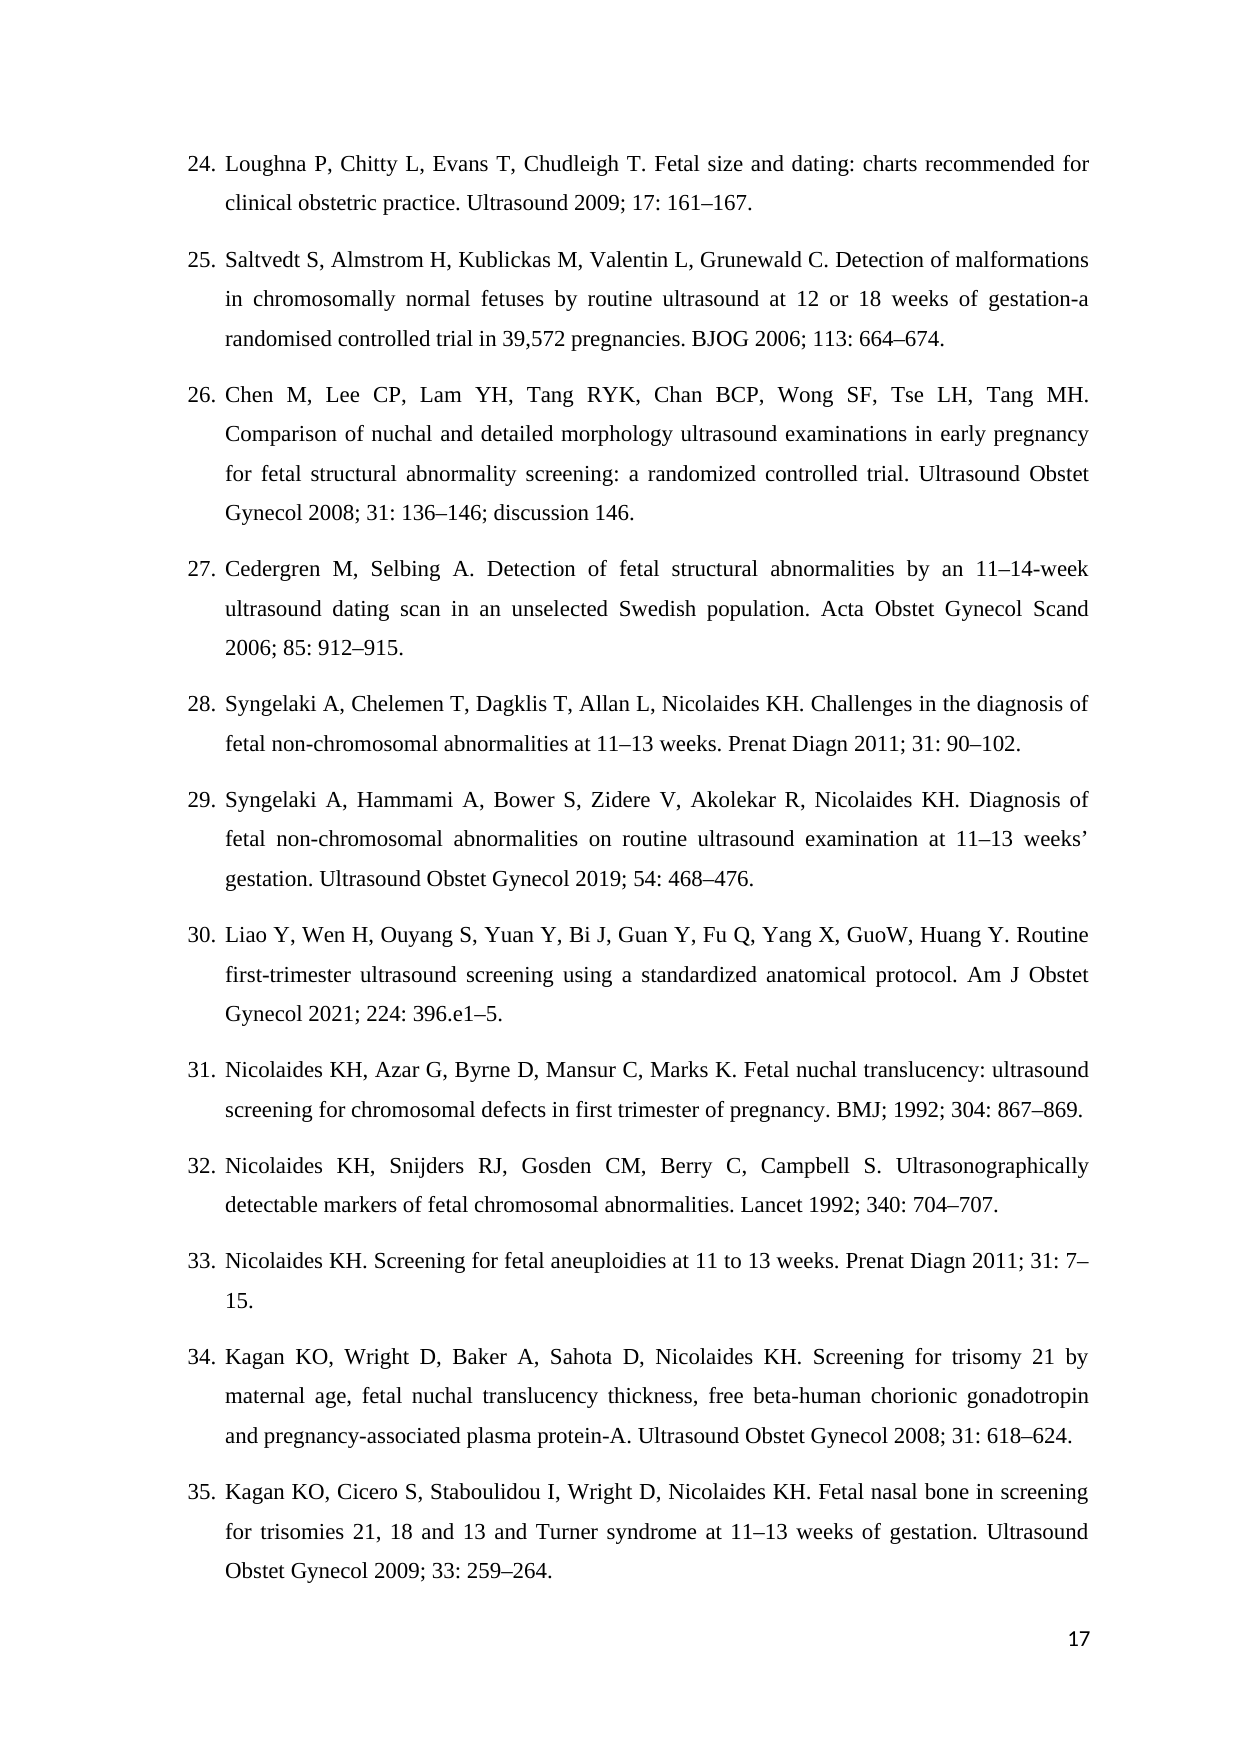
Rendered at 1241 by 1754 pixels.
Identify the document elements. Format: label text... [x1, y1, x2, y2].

list Nicolaides KH, Azar G, Byrne D, Mansur C, Marks K. Fetal nuchal translucency: ultrasound screening for chromosomal defects in first trimester of pregnancy. BMJ; 1992; 304: 867–869. [187, 1056, 1090, 1122]
list Liao Y, Wen H, Ouyang S, Yuan Y, Bi J, Guan Y, Fu Q, Yang X, GuoW, Huang Y. Routine first-trimester ultrasound screening using a standardized anatomical protocol. Am J Obstet Gynecol 2021; 224: 396.e1–5. [187, 921, 1090, 1026]
list Saltvedt S, Almstrom H, Kublickas M, Valentin L, Grunewald C. Detection of malformations in chromosomally normal fetuses by routine ultrasound at 12 or 18 weeks of gestation-a randomised controlled trial in 39,572 pregnancies. BJOG 2006; 113: 664–674. [187, 246, 1090, 351]
list Kagan KO, Wright D, Baker A, Sahota D, Nicolaides KH. Screening for trisomy 21 by maternal age, fetal nuchal translucency thickness, free beta-human chorionic gonadotropin and pregnancy-associated plasma protein-A. Ultrasound Obstet Gynecol 2008; 31: 618–624. [187, 1343, 1090, 1448]
list Chen M, Lee CP, Lam YH, Tang RYK, Chan BCP, Wong SF, Tse LH, Tang MH. Comparison of nuchal and detailed morphology ultrasound examinations in early pregnancy for fetal structural abnormality screening: a randomized controlled trial. Ultrasound Obstet Gynecol 2008; 31: 136–146; discussion 146. [187, 381, 1090, 526]
list Nicolaides KH. Screening for fetal aneuploidies at 11 to 13 weeks. Prenat Diagn 2011; 31: 7–15. [187, 1247, 1090, 1313]
list Loughna P, Chitty L, Evans T, Chudleigh T. Fetal size and dating: charts recommended for clinical obstetric practice. Ultrasound 2009; 17: 161–167. [187, 150, 1090, 216]
list Nicolaides KH, Snijders RJ, Gosden CM, Berry C, Campbell S. Ultrasonographically detectable markers of fetal chromosomal abnormalities. Lancet 1992; 340: 704–707. [187, 1152, 1090, 1218]
list Kagan KO, Cicero S, Staboulidou I, Wright D, Nicolaides KH. Fetal nasal bone in screening for trisomies 21, 18 and 13 and Turner syndrome at 11–13 weeks of gestation. Ultrasound Obstet Gynecol 2009; 33: 259–264. [187, 1478, 1090, 1583]
list Syngelaki A, Hammami A, Bower S, Zidere V, Akolekar R, Nicolaides KH. Diagnosis of fetal non-chromosomal abnormalities on routine ultrasound examination at 11–13 weeks’ gestation. Ultrasound Obstet Gynecol 2019; 54: 468–476. [187, 786, 1090, 891]
list Cedergren M, Selbing A. Detection of fetal structural abnormalities by an 11–14-week ultrasound dating scan in an unselected Swedish population. Acta Obstet Gynecol Scand 2006; 85: 912–915. [187, 555, 1090, 661]
list Syngelaki A, Chelemen T, Dagklis T, Allan L, Nicolaides KH. Challenges in the diagnosis of fetal non-chromosomal abnormalities at 11–13 weeks. Prenat Diagn 2011; 31: 90–102. [187, 690, 1090, 756]
